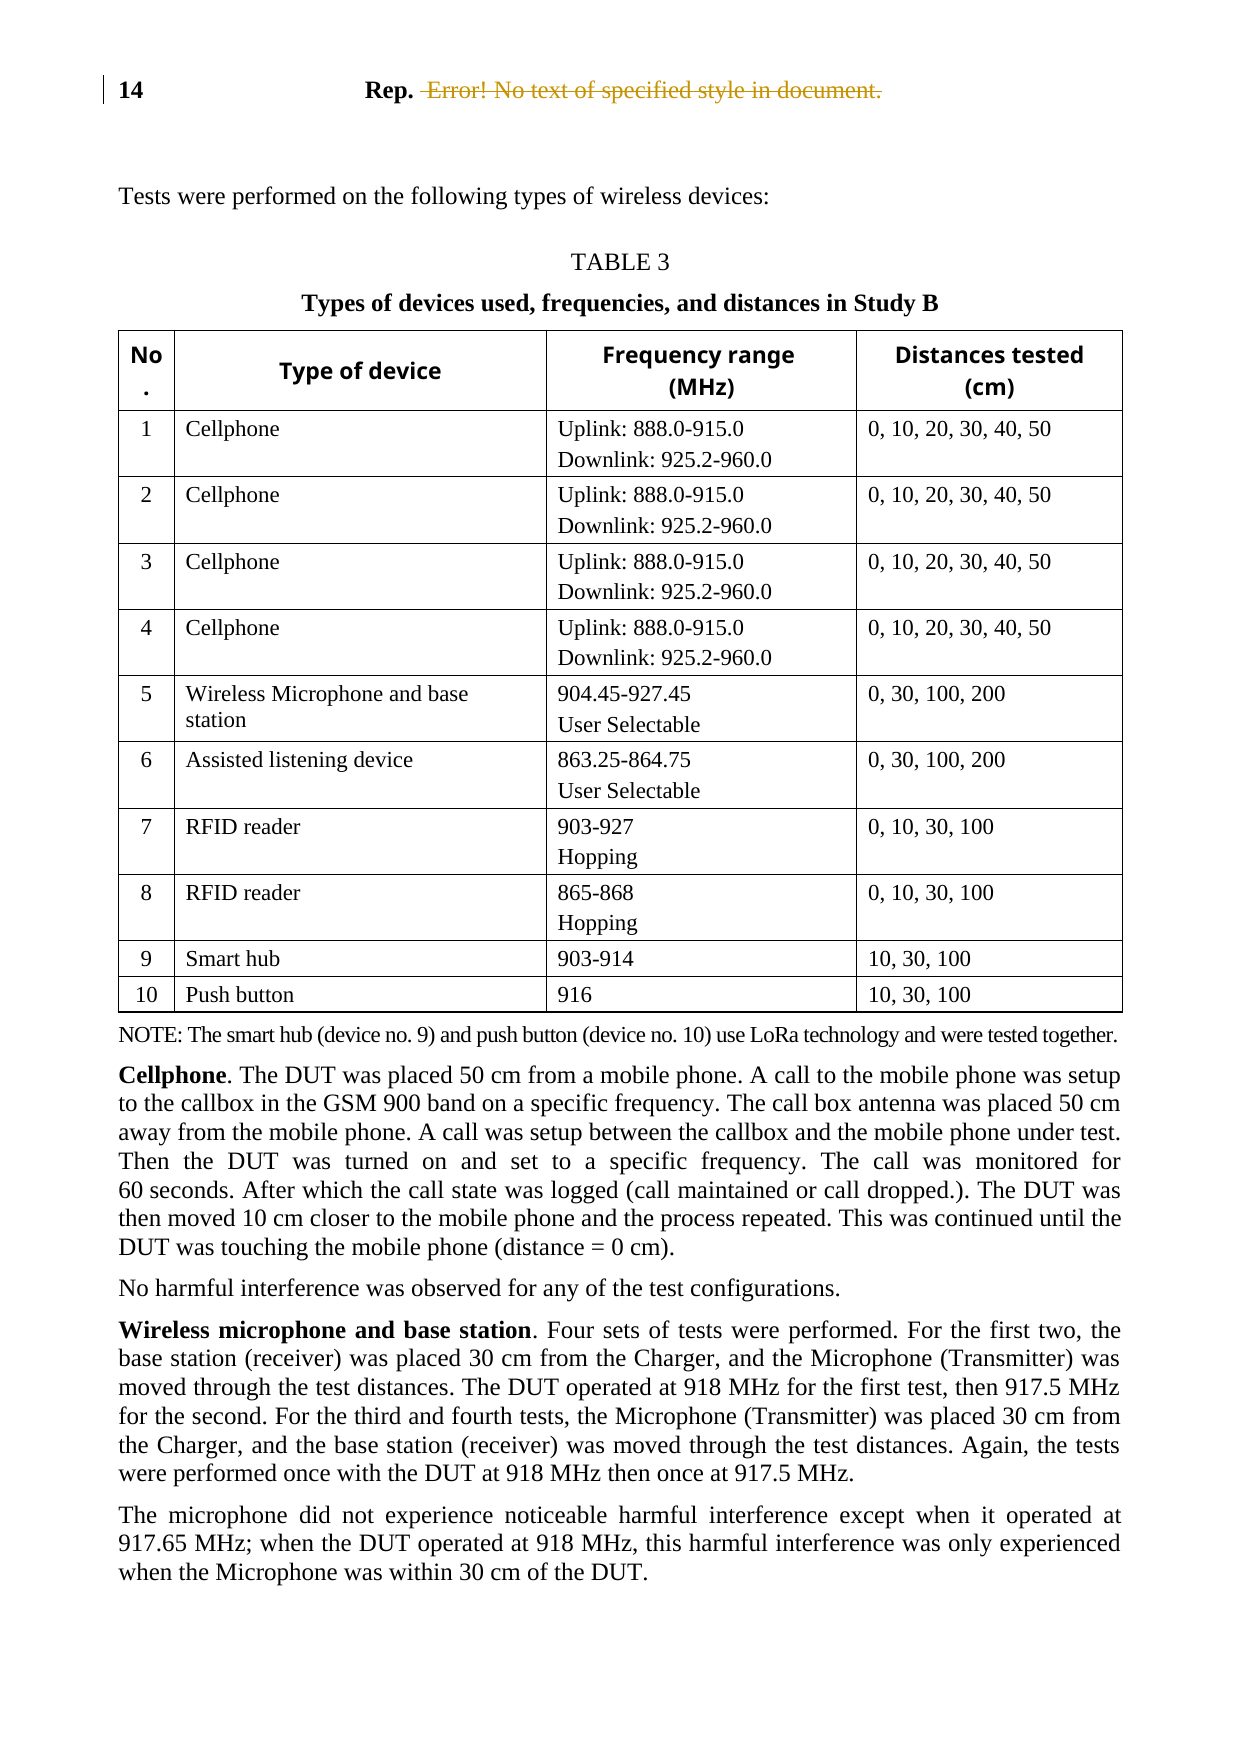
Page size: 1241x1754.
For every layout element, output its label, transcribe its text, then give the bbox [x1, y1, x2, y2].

table_cell 0, 30, 100, 200 [857, 742, 1122, 807]
title Types of devices used, frequencies, and distances in Study B [118, 288, 1122, 317]
table_header No. [119, 331, 174, 410]
text NOTE: The smart hub (device no. 9) and push button (device no. 10) use LoRa technology and were tested together. [118, 1021, 1122, 1047]
table_cell 8 [119, 875, 174, 940]
table_cell 3 [119, 544, 174, 609]
table_cell 10, 30, 100 [857, 941, 1122, 976]
text The microphone did not experience noticeable harmful interference except when it operated at 917.65 MHz; when the DUT operated at 918 MHz, this harmful interference was only experienced when the Microphone was within 30 cm of the DUT. [118, 1500, 1122, 1586]
table_cell 863.25-864.75 User Selectable [547, 742, 856, 807]
table_cell 916 [547, 977, 856, 1011]
table_cell 903-927 Hopping [547, 809, 856, 874]
text Cellphone. The DUT was placed 50 cm from a mobile phone. A call to the mobile phone was setup to the callbox in the GSM 900 band on a specific frequency. The call box antenna was placed 50 cm away from the mobile phone. A call was setup between the callbox and the mobile phone under test. Then the DUT was turned on and set to a specific frequency. The call was monitored for 60 seconds. After which the call state was logged (call maintained or call dropped.). The DUT was then moved 10 cm closer to the mobile phone and the process repeated. This was continued until the DUT was touching the mobile phone (distance = 0 cm). [118, 1060, 1122, 1261]
table_cell 0, 10, 20, 30, 40, 50 [857, 610, 1122, 675]
table_cell Push button [175, 977, 546, 1011]
table_cell 6 [119, 742, 174, 807]
table_cell Uplink: 888.0-915.0 Downlink: 925.2-960.0 [547, 544, 856, 609]
table_cell Uplink: 888.0-915.0 Downlink: 925.2-960.0 [547, 477, 856, 542]
table_cell 0, 10, 30, 100 [857, 875, 1122, 940]
text Wireless microphone and base station. Four sets of tests were performed. For the first two, the base station (receiver) was placed 30 cm from the Charger, and the Microphone (Transmitter) was moved through the test distances. The DUT operated at 918 MHz for the first test, then 917.5 MHz for the second. For the third and fourth tests, the Microphone (Transmitter) was placed 30 cm from the Charger, and the base station (receiver) was moved through the test distances. Again, the tests were performed once with the DUT at 918 MHz then once at 917.5 MHz. [118, 1315, 1122, 1487]
table_cell Cellphone [175, 610, 546, 675]
table_cell 7 [119, 809, 174, 874]
table_cell 10 [119, 977, 174, 1011]
table_cell 9 [119, 941, 174, 976]
table_cell 904.45-927.45 User Selectable [547, 676, 856, 741]
table_cell Smart hub [175, 941, 546, 976]
table_cell 2 [119, 477, 174, 542]
table_cell RFID reader [175, 875, 546, 940]
table_cell Cellphone [175, 477, 546, 542]
table_cell RFID reader [175, 809, 546, 874]
table_cell 5 [119, 676, 174, 741]
table_cell Uplink: 888.0-915.0 Downlink: 925.2-960.0 [547, 610, 856, 675]
text TABLE 3 [118, 247, 1122, 276]
table_cell 903-914 [547, 941, 856, 976]
table_cell Uplink: 888.0-915.0 Downlink: 925.2-960.0 [547, 411, 856, 476]
table_cell 10, 30, 100 [857, 977, 1122, 1011]
table_cell Cellphone [175, 411, 546, 476]
table_cell Cellphone [175, 544, 546, 609]
table_cell 1 [119, 411, 174, 476]
table_cell 865-868 Hopping [547, 875, 856, 940]
title Tests were performed on the following types of wireless devices: [118, 181, 1122, 210]
table_cell 0, 30, 100, 200 [857, 676, 1122, 741]
table_header Type of device [175, 331, 546, 410]
table_cell 0, 10, 20, 30, 40, 50 [857, 477, 1122, 542]
table_header Distances tested (cm) [857, 331, 1122, 410]
table_cell 0, 10, 20, 30, 40, 50 [857, 544, 1122, 609]
table_header Frequency range (MHz) [547, 331, 856, 410]
table_cell 4 [119, 610, 174, 675]
text No harmful interference was observed for any of the test configurations. [118, 1273, 1122, 1302]
table_cell 0, 10, 30, 100 [857, 809, 1122, 874]
table_cell Wireless Microphone and base station [175, 676, 546, 741]
table_cell 0, 10, 20, 30, 40, 50 [857, 411, 1122, 476]
table_cell Assisted listening device [175, 742, 546, 807]
